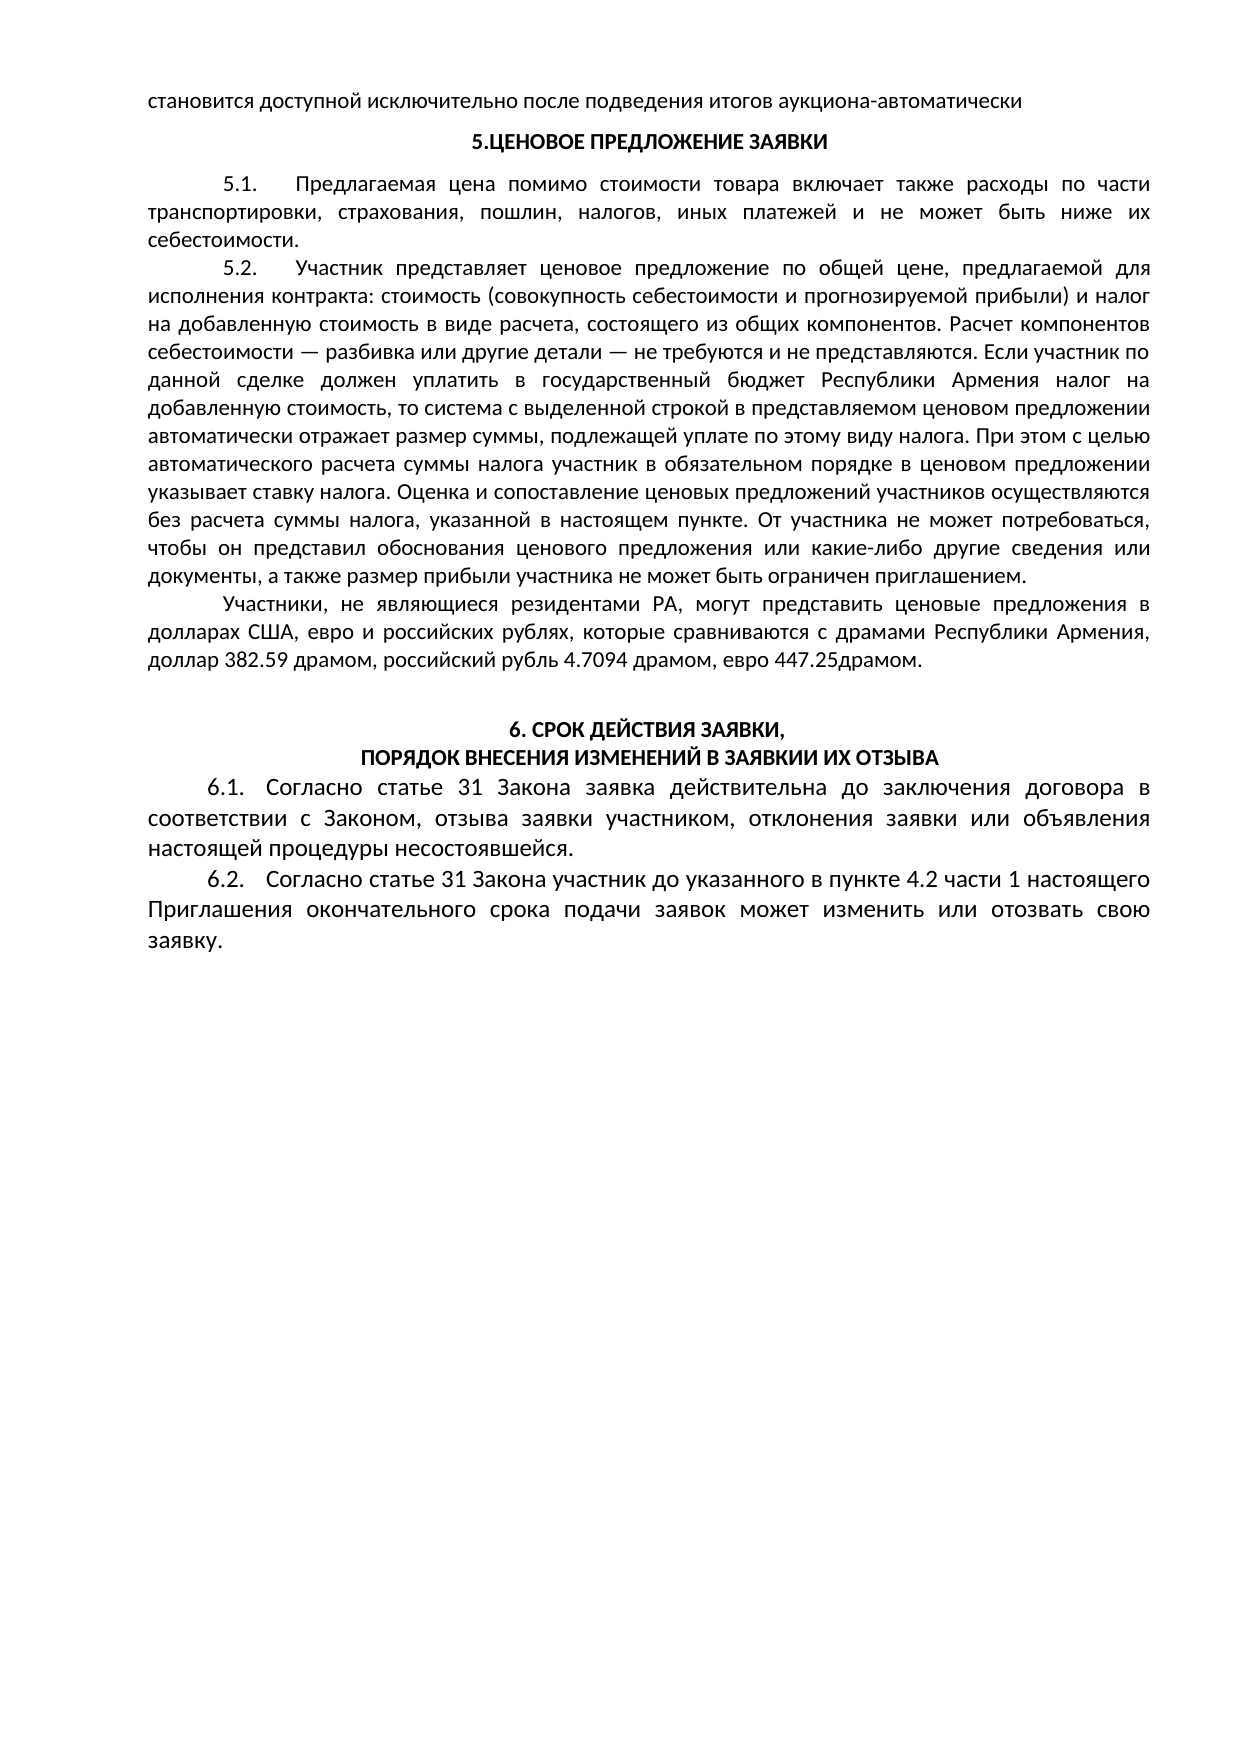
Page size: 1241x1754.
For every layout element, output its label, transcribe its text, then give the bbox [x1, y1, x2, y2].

text 6.1. Согласно статье 31 Закона заявка действительна до заключения договора в соответствии с Законом, отзыва заявки участником, отклонения заявки или объявления настоящей процедуры несостоявшейся. [148, 771, 1152, 863]
text 5.1. Предлагаемая цена помимо стоимости товара включает также расходы по части транспортировки, страхования, пошлин, налогов, иных платежей и не может быть ниже их себестоимости. [148, 169, 1152, 253]
text 6.2. Согласно статье 31 Закона участник до указанного в пункте 4.2 части 1 настоящего Приглашения окончательного срока подачи заявок может изменить или отозвать свою заявку. [148, 863, 1152, 954]
text Участники, не являющиеся резидентами РА, могут представить ценовые предложения в долларах США, евро и российских рублях, которые сравниваются с драмами Республики Армения, доллар 382.59 драмом, российский рубль 4.7094 драмом, евро 447.25драмом. [148, 589, 1152, 673]
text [148, 86, 1152, 114]
text 6. СРОК ДЕЙСТВИЯ ЗАЯВКИ, ПОРЯДОК ВНЕСЕНИЯ ИЗМЕНЕНИЙ В ЗАЯВКИИ ИХ ОТЗЫВА [207, 715, 1093, 771]
text 5.ЦЕНОВОЕ ПРЕДЛОЖЕНИЕ ЗАЯВКИ [148, 127, 1152, 155]
text 5.2. Участник представляет ценовое предложение по общей цене, предлагаемой для исполнения контракта: стоимость (совокупность себестоимости и прогнозируемой прибыли) и налог на добавленную стоимость в виде расчета, состоящего из общих компонентов. Расчет компонентов себестоимости — разбивка или другие детали — не требуются и не представляются. Если участник по данной сделке должен уплатить в государственный бюджет Республики Армения налог на добавленную стоимость, то система с выделенной строкой в представляемом ценовом предложении автоматически отражает размер суммы, подлежащей уплате по этому виду налога. При этом с целью автоматического расчета суммы налога участник в обязательном порядке в ценовом предложении указывает ставку налога. Оценка и сопоставление ценовых предложений участников осуществляются без расчета суммы налога, указанной в настоящем пункте. От участника не может потребоваться, чтобы он представил обоснования ценового предложения или какие-либо другие сведения или документы, а также размер прибыли участника не может быть ограничен приглашением. [148, 253, 1152, 589]
